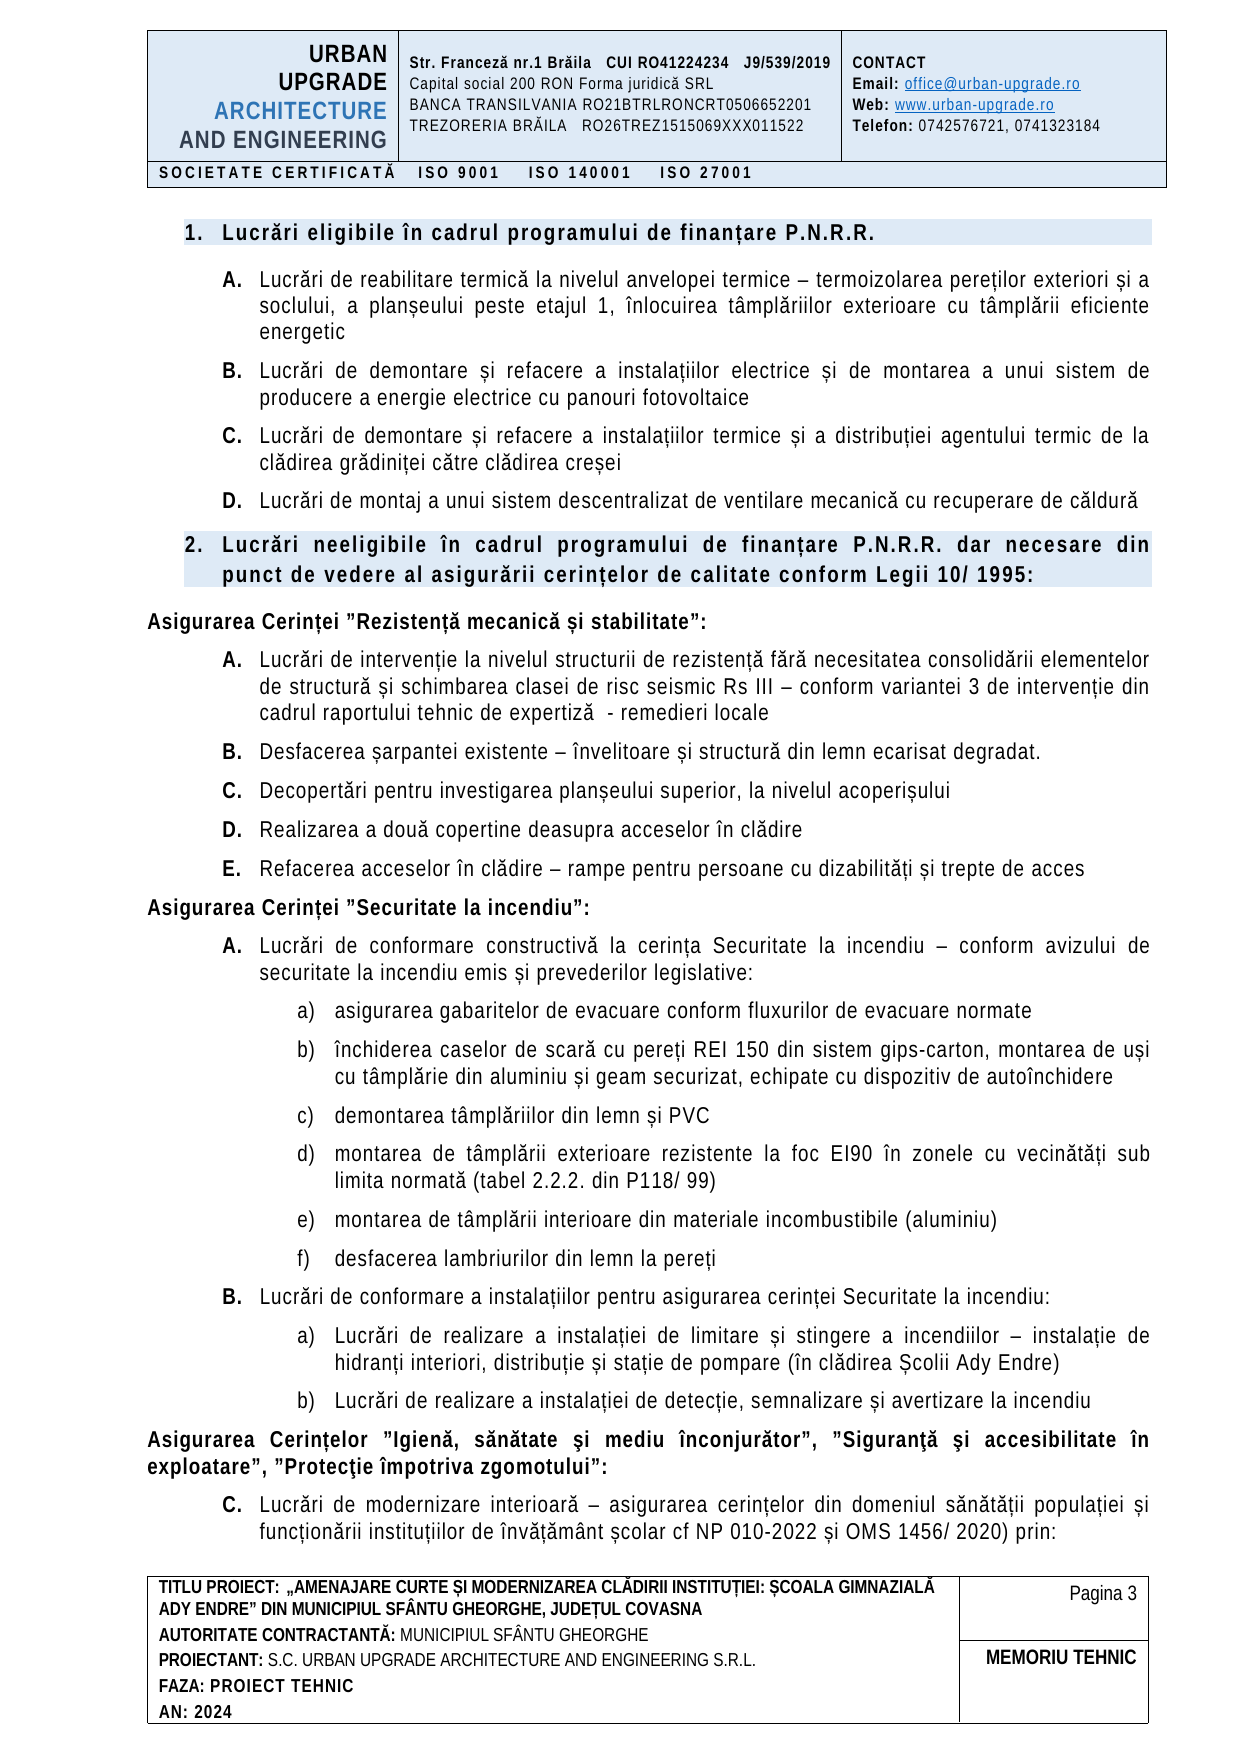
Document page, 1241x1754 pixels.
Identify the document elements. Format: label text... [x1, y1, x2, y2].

list Decopertări pentru investigarea planșeului superior, la nivelul acoperișului [222, 777, 1152, 803]
list Lucrări de demontare și refacere a instalațiilor termice și a distribuției agentului termic de la clădirea grădiniței către clădirea creșei [222, 422, 1152, 475]
list desfacerea lambriurilor din lemn la pereți [297, 1244, 1152, 1271]
list Lucrări de modernizare interioară – asigurarea cerințelor din domeniul sănătății populației și funcționării instituțiilor de învățământ școlar cf NP 010-2022 și OMS 1456/ 2020) prin: [222, 1491, 1152, 1544]
list asigurarea gabaritelor de evacuare conform fluxurilor de evacuare normate [297, 997, 1152, 1024]
list Lucrări de montaj a unui sistem descentralizat de ventilare mecanică cu recuperare de căldură [222, 487, 1152, 514]
list demontarea tâmplăriilor din lemn și PVC [297, 1102, 1152, 1128]
list Refacerea acceselor în clădire – rampe pentru persoane cu dizabilități și trepte de acces [222, 854, 1152, 881]
text Asigurarea Cerinței ”Securitate la incendiu”: [147, 893, 1152, 920]
list Lucrări de realizare a instalației de detecție, semnalizare și avertizare la incendiu [297, 1387, 1152, 1414]
list Desfacerea șarpantei existente – învelitoare și structură din lemn ecarisat degradat. [222, 738, 1152, 764]
list Lucrări de demontare și refacere a instalațiilor electrice și de montarea a unui sistem de producere a energie electrice cu panouri fotovoltaice [222, 357, 1152, 410]
list Lucrări de realizare a instalației de limitare și stingere a incendiilor – instalație de hidranți interiori, distribuție și stație de pompare (în clădirea Școlii Ady Endre) [297, 1322, 1152, 1375]
list Lucrări de conformare constructivă la cerința Securitate la incendiu – conform avizului de securitate la incendiu emis și prevederilor legislative: [222, 932, 1152, 985]
list Lucrări de reabilitare termică la nivelul anvelopei termice – termoizolarea pereților exteriori și a soclului, a planșeului peste etajul 1, înlocuirea tâmplăriilor exterioare cu tâmplării eficiente energetic [222, 266, 1152, 344]
text Asigurarea Cerinței ”Rezistență mecanică și stabilitate”: [147, 608, 1152, 634]
text Asigurarea Cerințelor ”Igienă, sănătate şi mediu înconjurător”, ”Siguranţă şi accesibilitate în exploatare”, ”Protecţie împotriva zgomotului”: [147, 1426, 1152, 1479]
list Realizarea a două copertine deasupra acceselor în clădire [222, 816, 1152, 842]
list Lucrări de intervenție la nivelul structurii de rezistență fără necesitatea consolidării elementelor de structură și schimbarea clasei de risc seismic Rs III – conform variantei 3 de intervenție din cadrul raportului tehnic de expertiză - remedieri locale [222, 646, 1152, 726]
list închiderea caselor de scară cu pereți REI 150 din sistem gips-carton, montarea de uși cu tâmplărie din aluminiu și geam securizat, echipate cu dispozitiv de autoînchidere [297, 1036, 1152, 1089]
list montarea de tâmplării interioare din materiale incombustibile (aluminiu) [297, 1206, 1152, 1232]
subtitle Lucrări eligibile în cadrul programului de finanțare P.N.R.R. [184, 219, 1152, 245]
list Lucrări de conformare a instalațiilor pentru asigurarea cerinței Securitate la incendiu: [222, 1283, 1152, 1310]
list montarea de tâmplării exterioare rezistente la foc EI90 în zonele cu vecinătăți sub limita normată (tabel 2.2.2. din P118/ 99) [297, 1140, 1152, 1193]
subtitle Lucrări neeligibile în cadrul programului de finanțare P.N.R.R. dar necesare din punct de vedere al asigurării cerințelor de calitate conform Legii 10/ 1995: [184, 531, 1152, 587]
